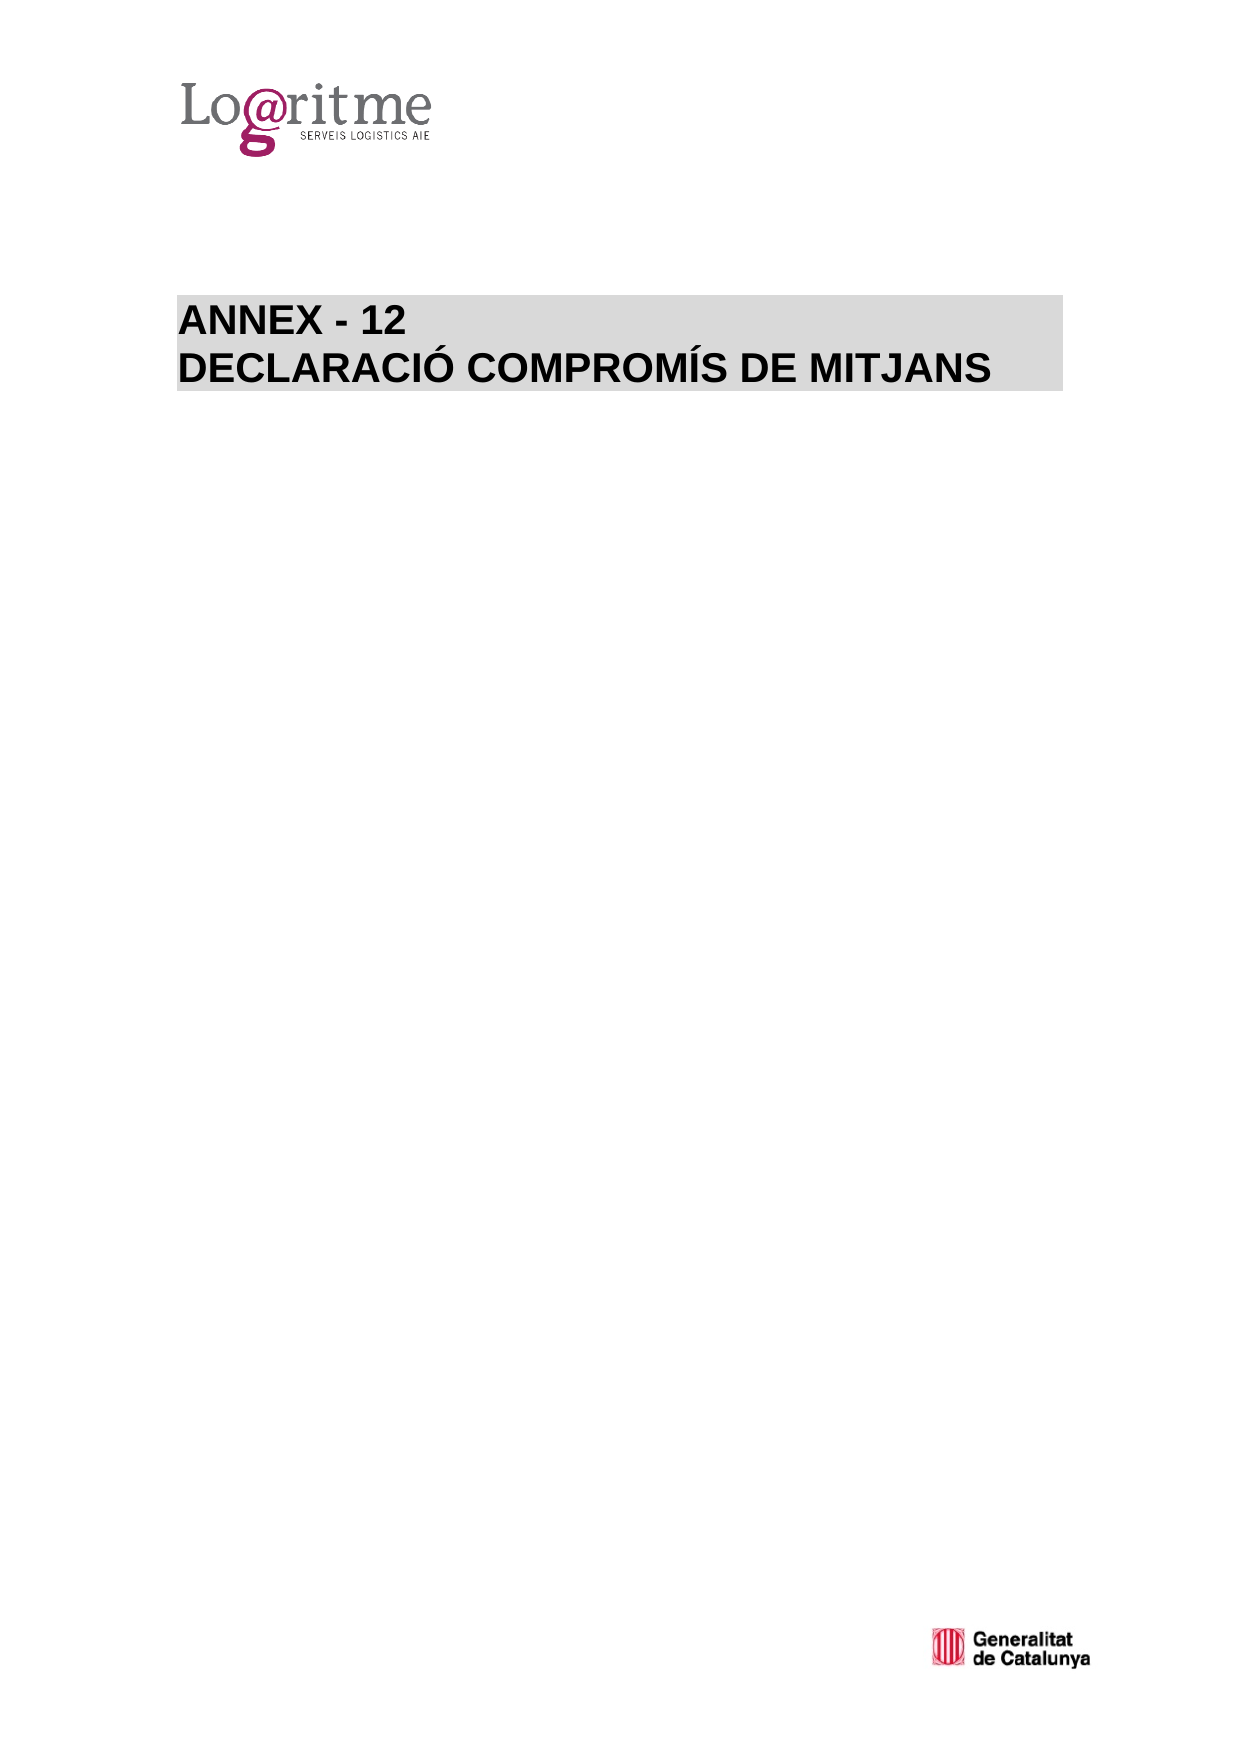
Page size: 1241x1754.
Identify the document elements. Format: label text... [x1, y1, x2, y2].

text DECLARACIÓ COMPROMÍS DE MITJANS [177, 343, 1063, 391]
picture [177, 73, 435, 158]
picture [893, 1621, 1129, 1674]
text ANNEX - 12 [177, 295, 1063, 343]
